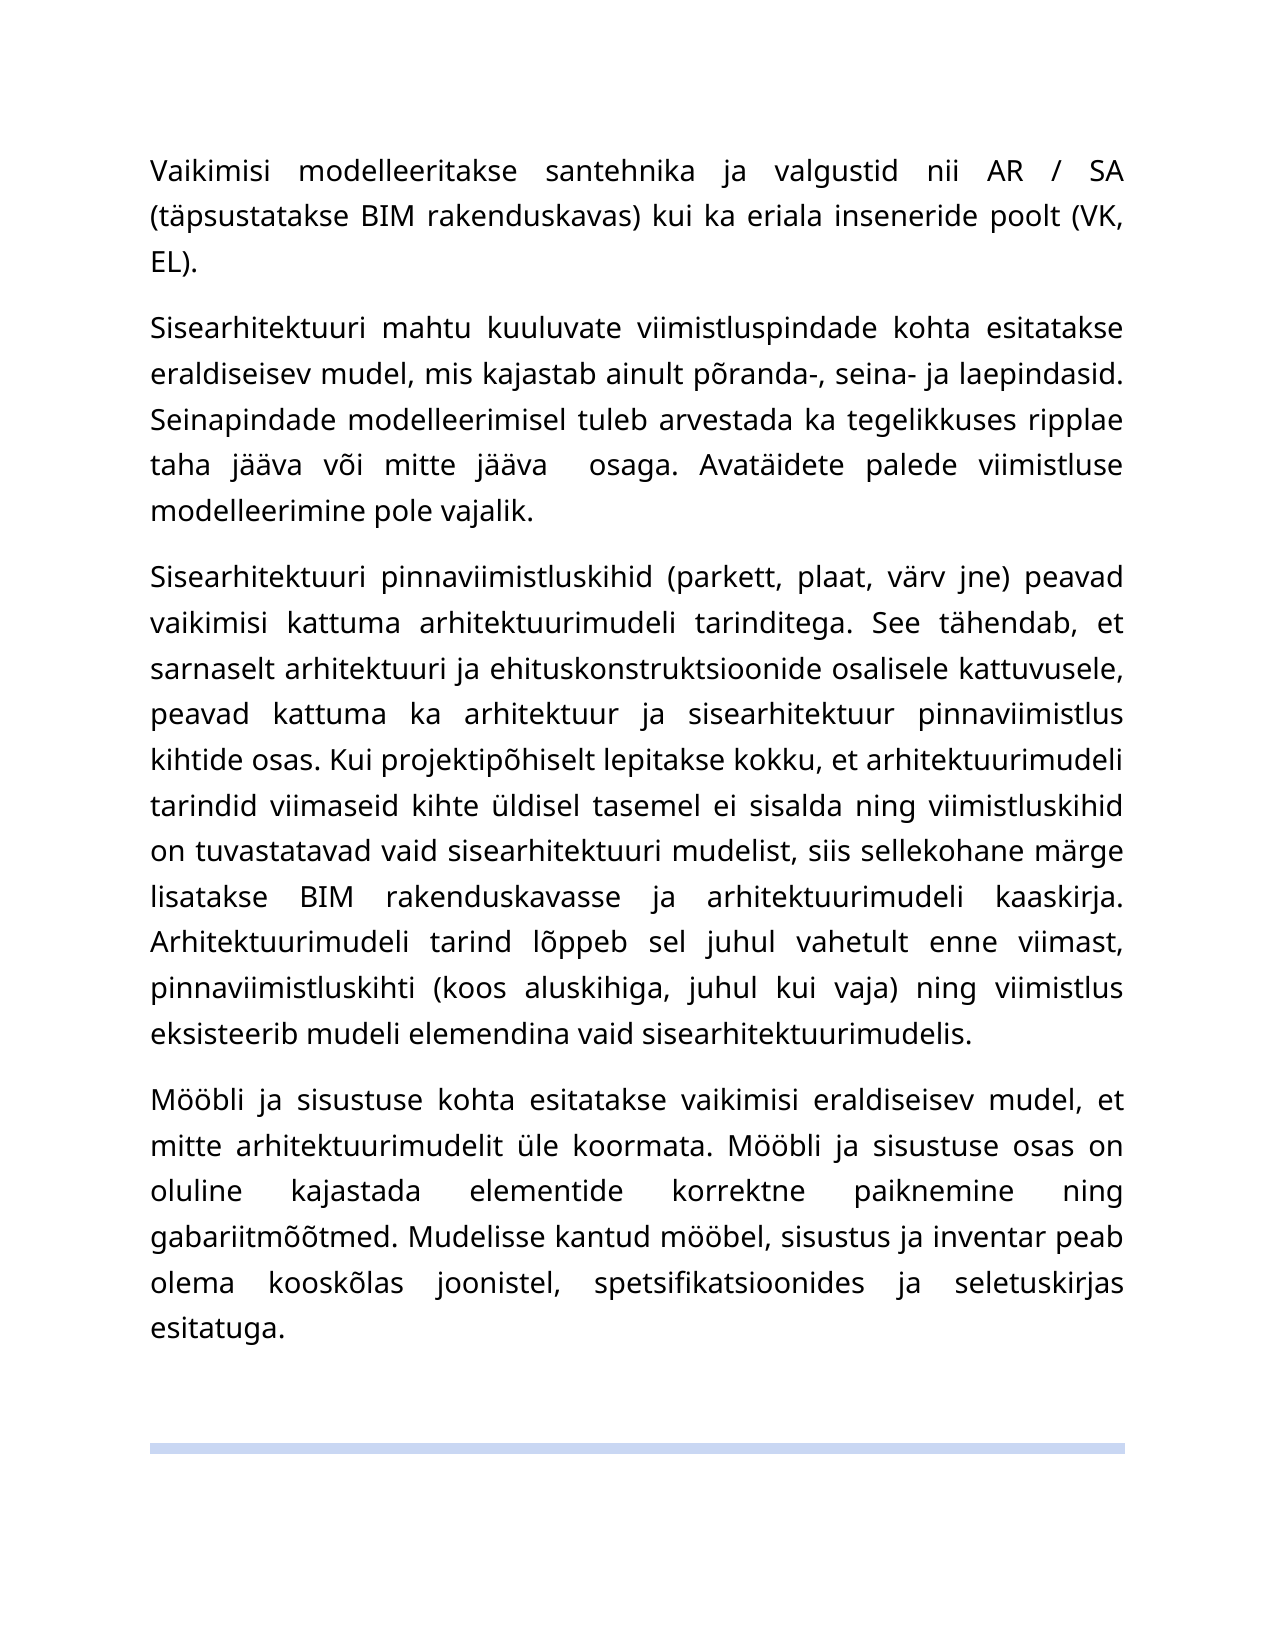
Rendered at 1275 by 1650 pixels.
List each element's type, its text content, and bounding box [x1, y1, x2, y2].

text Mööbli ja sisustuse kohta esitatakse vaikimisi eraldiseisev mudel, et mitte arhitektuurimudelit üle koormata. Mööbli ja sisustuse osas on oluline kajastada elementide korrektne paiknemine ning gabariitmõõtmed. Mudelisse kantud mööbel, sisustus ja inventar peab olema kooskõlas joonistel, spetsifikatsioonides ja seletuskirjas esitatuga. [150, 1079, 1125, 1347]
text Vaikimisi modelleeritakse santehnika ja valgustid nii AR / SA (täpsustatakse BIM rakenduskavas) kui ka eriala inseneride poolt (VK, EL). [150, 150, 1125, 281]
text Sisearhitektuuri pinnaviimistluskihid (parkett, plaat, värv jne) peavad vaikimisi kattuma arhitektuurimudeli tarinditega. See tähendab, et sarnaselt arhitektuuri ja ehituskonstruktsioonide osalisele kattuvusele, peavad kattuma ka arhitektuur ja sisearhitektuur pinnaviimistlus kihtide osas. Kui projektipõhiselt lepitakse kokku, et arhitektuurimudeli tarindid viimaseid kihte üldisel tasemel ei sisalda ning viimistluskihid on tuvastatavad vaid sisearhitektuuri mudelist, siis sellekohane märge lisatakse BIM rakenduskavasse ja arhitektuurimudeli kaaskirja. Arhitektuurimudeli tarind lõppeb sel juhul vahetult enne viimast, pinnaviimistluskihti (koos aluskihiga, juhul kui vaja) ning viimistlus eksisteerib mudeli elemendina vaid sisearhitektuurimudelis. [150, 557, 1125, 1053]
picture [150, 1443, 1125, 1454]
text Sisearhitektuuri mahtu kuuluvate viimistluspindade kohta esitatakse eraldiseisev mudel, mis kajastab ainult põranda-, seina- ja laepindasid. Seinapindade modelleerimisel tuleb arvestada ka tegelikkuses ripplae taha jääva või mitte jääva osaga. Avatäidete palede viimistluse modelleerimine pole vajalik. [150, 308, 1125, 530]
